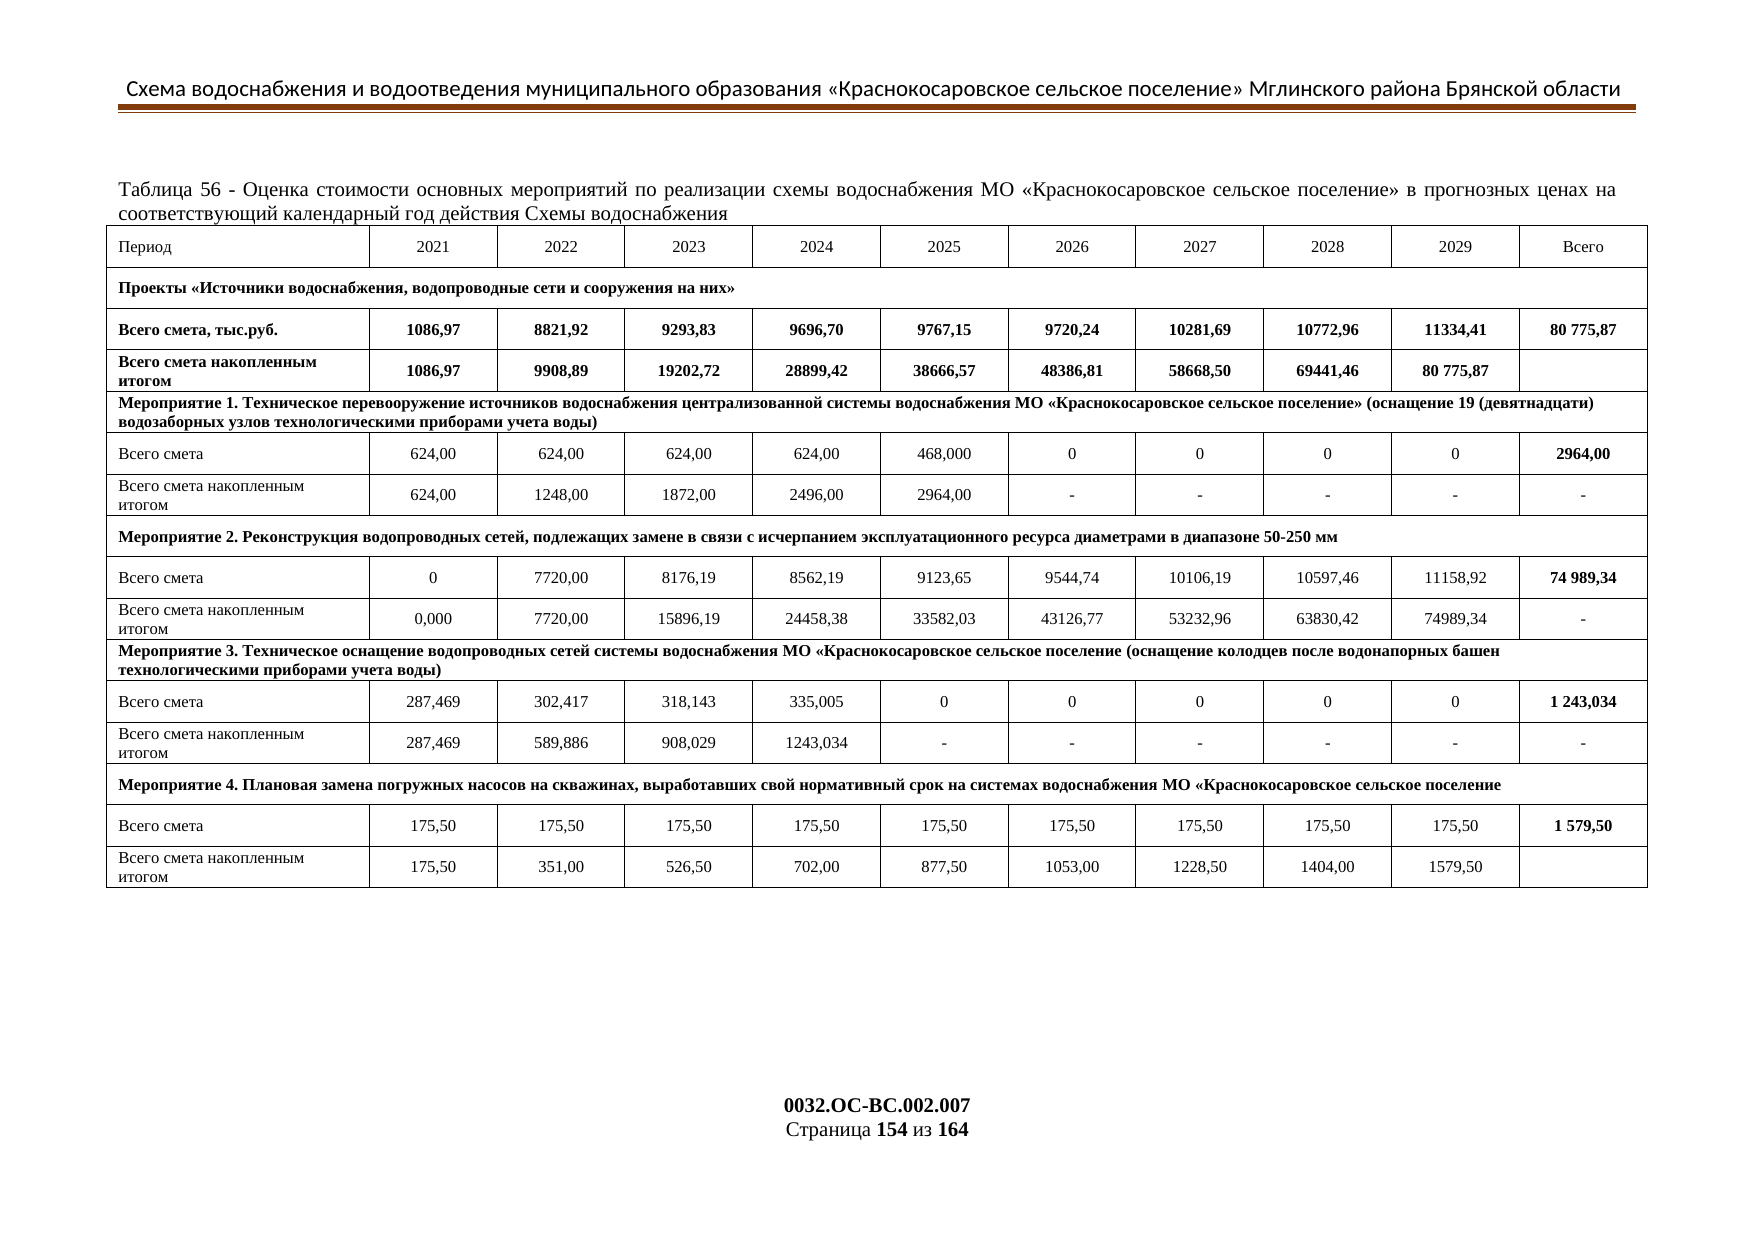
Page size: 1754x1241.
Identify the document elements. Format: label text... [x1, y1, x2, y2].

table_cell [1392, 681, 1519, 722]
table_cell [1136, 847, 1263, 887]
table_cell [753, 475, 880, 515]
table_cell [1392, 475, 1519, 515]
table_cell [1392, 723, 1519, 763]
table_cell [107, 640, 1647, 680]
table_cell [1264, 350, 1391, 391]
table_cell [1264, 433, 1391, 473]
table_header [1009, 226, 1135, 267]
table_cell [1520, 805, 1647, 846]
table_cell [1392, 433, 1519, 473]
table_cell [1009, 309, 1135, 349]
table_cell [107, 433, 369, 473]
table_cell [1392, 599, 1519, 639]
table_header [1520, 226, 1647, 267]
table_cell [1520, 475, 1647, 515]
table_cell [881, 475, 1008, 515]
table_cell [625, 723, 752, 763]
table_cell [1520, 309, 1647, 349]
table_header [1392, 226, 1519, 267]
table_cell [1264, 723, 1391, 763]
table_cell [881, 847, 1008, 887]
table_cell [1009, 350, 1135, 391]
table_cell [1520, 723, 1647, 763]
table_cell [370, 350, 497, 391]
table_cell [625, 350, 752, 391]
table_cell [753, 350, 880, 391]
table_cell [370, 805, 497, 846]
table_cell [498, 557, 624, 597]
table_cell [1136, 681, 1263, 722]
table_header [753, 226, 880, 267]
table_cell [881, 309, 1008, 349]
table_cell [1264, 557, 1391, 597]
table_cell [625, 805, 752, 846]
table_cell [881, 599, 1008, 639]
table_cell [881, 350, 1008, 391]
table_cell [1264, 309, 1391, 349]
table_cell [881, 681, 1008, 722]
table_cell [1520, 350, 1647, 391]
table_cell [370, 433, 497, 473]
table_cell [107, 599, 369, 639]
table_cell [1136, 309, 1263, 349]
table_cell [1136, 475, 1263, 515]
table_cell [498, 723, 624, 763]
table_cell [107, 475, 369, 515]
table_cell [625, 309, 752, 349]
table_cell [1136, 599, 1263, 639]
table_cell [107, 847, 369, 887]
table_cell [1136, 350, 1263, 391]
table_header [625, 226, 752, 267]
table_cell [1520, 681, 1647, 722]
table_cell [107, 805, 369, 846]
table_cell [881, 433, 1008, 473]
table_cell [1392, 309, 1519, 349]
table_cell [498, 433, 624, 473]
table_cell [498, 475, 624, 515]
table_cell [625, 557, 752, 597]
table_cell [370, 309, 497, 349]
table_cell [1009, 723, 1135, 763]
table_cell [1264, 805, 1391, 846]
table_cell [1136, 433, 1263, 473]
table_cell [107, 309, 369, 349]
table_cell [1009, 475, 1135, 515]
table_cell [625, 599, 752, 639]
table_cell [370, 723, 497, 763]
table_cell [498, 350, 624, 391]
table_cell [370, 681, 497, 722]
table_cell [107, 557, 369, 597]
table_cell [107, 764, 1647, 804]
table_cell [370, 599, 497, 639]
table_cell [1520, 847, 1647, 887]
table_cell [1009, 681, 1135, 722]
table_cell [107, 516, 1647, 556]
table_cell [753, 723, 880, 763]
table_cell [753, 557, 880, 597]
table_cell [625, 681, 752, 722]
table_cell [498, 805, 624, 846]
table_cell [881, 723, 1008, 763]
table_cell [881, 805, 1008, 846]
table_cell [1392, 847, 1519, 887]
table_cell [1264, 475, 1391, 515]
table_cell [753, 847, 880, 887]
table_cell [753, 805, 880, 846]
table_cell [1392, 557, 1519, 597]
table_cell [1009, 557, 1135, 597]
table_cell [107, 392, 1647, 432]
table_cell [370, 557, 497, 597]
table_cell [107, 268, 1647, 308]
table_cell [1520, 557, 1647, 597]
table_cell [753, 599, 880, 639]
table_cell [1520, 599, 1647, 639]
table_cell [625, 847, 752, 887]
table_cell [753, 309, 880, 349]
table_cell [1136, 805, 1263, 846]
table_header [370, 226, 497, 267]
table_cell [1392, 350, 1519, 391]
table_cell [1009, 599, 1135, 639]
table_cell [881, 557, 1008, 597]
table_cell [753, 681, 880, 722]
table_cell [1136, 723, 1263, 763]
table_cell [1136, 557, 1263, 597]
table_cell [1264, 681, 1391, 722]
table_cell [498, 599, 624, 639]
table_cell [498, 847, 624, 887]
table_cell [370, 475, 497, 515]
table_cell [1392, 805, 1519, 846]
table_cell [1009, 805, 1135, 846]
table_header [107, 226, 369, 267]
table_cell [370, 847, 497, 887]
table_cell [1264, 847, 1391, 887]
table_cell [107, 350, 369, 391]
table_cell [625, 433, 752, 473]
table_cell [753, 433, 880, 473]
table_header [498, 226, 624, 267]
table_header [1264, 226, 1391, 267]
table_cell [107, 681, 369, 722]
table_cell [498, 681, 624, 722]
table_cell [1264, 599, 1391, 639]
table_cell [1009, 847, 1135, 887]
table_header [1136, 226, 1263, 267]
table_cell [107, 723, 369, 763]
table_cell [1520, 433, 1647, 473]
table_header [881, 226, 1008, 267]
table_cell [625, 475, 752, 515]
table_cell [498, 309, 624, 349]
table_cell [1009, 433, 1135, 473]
text Таблица 56 - Оценка стоимости основных мероприятий по реализации схемы водоснабжения МО «Краснокосаровское сельское поселение» в прогнозных ценах на соответствующий календарный год действия Схемы водоснабжения [118, 177, 1618, 225]
